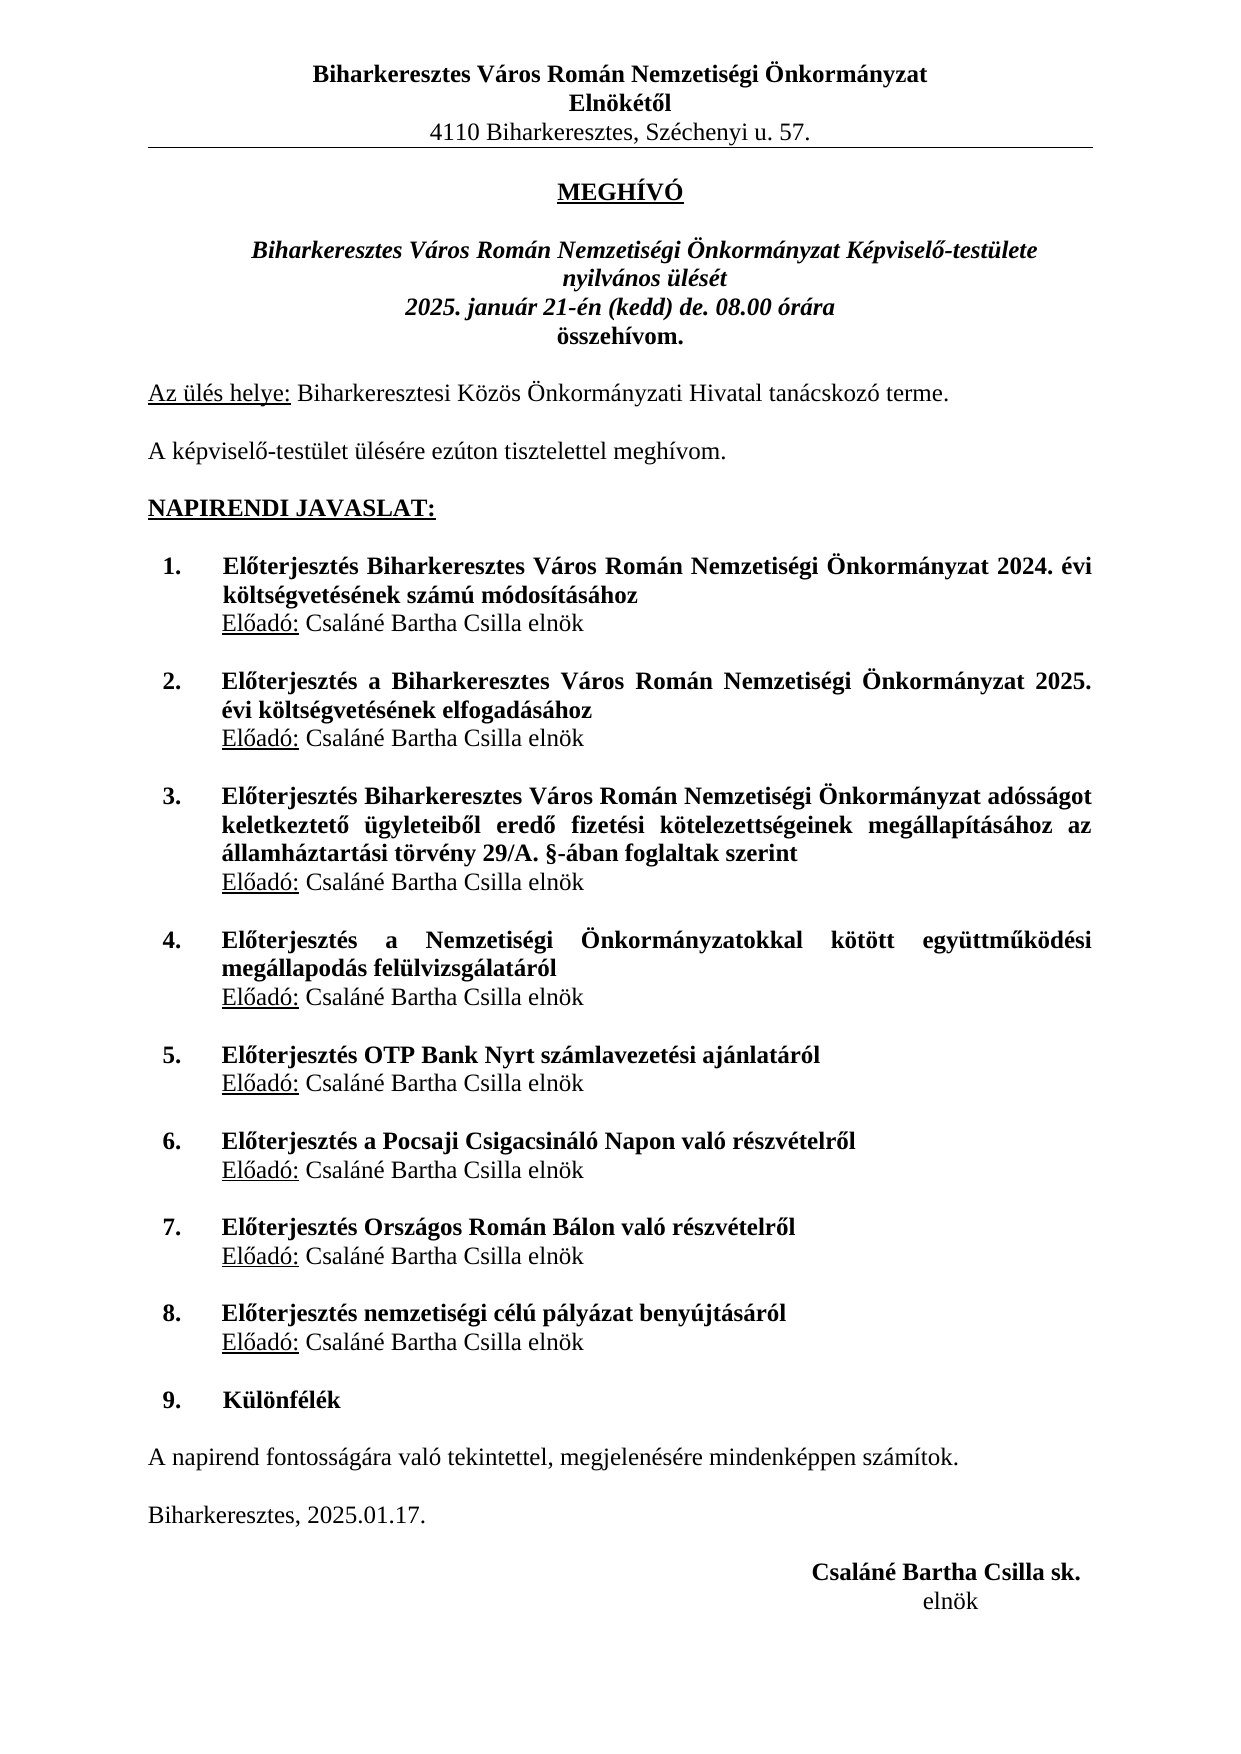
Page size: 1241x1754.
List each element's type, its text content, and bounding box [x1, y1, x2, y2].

text Előadó: Csaláné Bartha Csilla elnök [221, 1155, 1093, 1183]
text Csaláné Bartha Csilla sk. [148, 1557, 1093, 1586]
text összehívom. [148, 321, 1093, 350]
text Előadó: Csaláné Bartha Csilla elnök [221, 723, 1093, 752]
text Biharkeresztes, 2025.01.17. [148, 1500, 1093, 1528]
text 4110 Biharkeresztes, Széchenyi u. 57. [148, 117, 1093, 147]
list Előterjesztés Biharkeresztes Város Román Nemzetiségi Önkormányzat 2024. évi költségvetésének számú módosításához [162, 551, 1093, 608]
list Előterjesztés a Pocsaji Csigacsináló Napon való részvételről [162, 1126, 1093, 1155]
text Előadó: Csaláné Bartha Csilla elnök [221, 867, 1093, 896]
list Előterjesztés a Nemzetiségi Önkormányzatokkal kötött együttműködési megállapodás felülvizsgálatáról [162, 925, 1093, 982]
text Biharkeresztes Város Román Nemzetiségi Önkormányzat [148, 59, 1093, 88]
text A napirend fontosságára való tekintettel, megjelenésére mindenképpen számítok. [148, 1442, 1093, 1471]
text Előadó: Csaláné Bartha Csilla elnök [221, 1327, 1093, 1356]
text Elnökétől [148, 88, 1093, 117]
list Különfélék [162, 1385, 1093, 1413]
text nyilvános ülését [148, 263, 1141, 292]
list Előterjesztés OTP Bank Nyrt számlavezetési ajánlatáról [162, 1040, 1093, 1068]
text Előadó: Csaláné Bartha Csilla elnök [221, 982, 1093, 1011]
text 2025. január 21-én (kedd) de. 08.00 órára [148, 292, 1093, 321]
text Az ülés helye: Biharkeresztesi Közös Önkormányzati Hivatal tanácskozó terme. [148, 378, 1093, 407]
text Előadó: Csaláné Bartha Csilla elnök [221, 1241, 1093, 1270]
text elnök [811, 1586, 1093, 1615]
list Előterjesztés a Biharkeresztes Város Román Nemzetiségi Önkormányzat 2025. évi költségvetésének elfogadásához [162, 666, 1093, 723]
text A képviselő-testület ülésére ezúton tisztelettel meghívom. [148, 436, 1093, 465]
text Biharkeresztes Város Román Nemzetiségi Önkormányzat Képviselő-testülete [148, 235, 1141, 263]
list Előterjesztés Országos Román Bálon való részvételről [162, 1212, 1093, 1241]
text Előadó: Csaláné Bartha Csilla elnök [221, 1068, 1093, 1097]
text NAPIRENDI JAVASLAT: [148, 493, 1093, 522]
list Előterjesztés nemzetiségi célú pályázat benyújtásáról [162, 1298, 1093, 1327]
text MEGHÍVÓ [148, 177, 1093, 206]
text Előadó: Csaláné Bartha Csilla elnök [221, 608, 1093, 637]
list Előterjesztés Biharkeresztes Város Román Nemzetiségi Önkormányzat adósságot keletkeztető ügyleteiből eredő fizetési kötelezettségeinek megállapításához az államháztartási törvény 29/A. §-ában foglaltak szerint [162, 781, 1093, 867]
